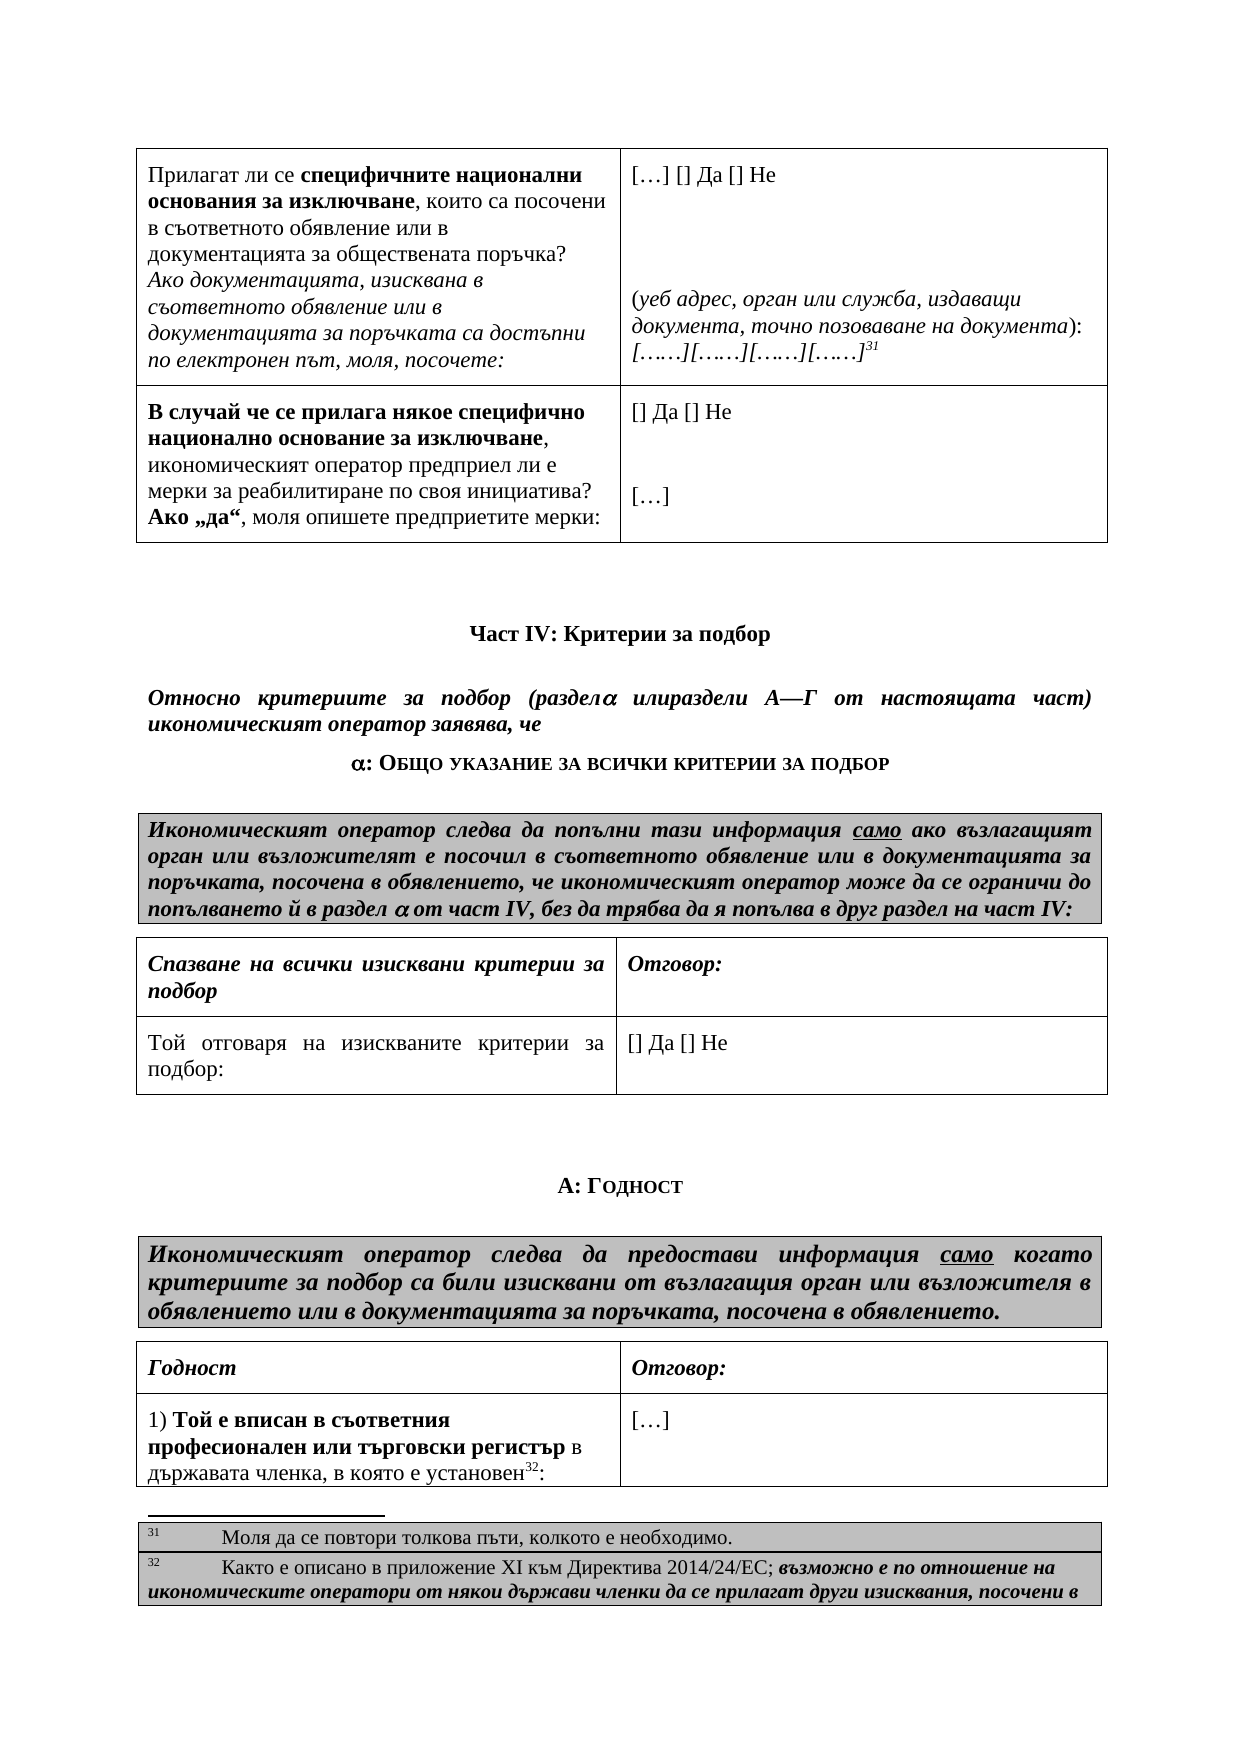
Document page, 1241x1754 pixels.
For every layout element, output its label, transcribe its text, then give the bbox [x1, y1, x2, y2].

table_cell [] Да [] Не […] [621, 386, 1107, 542]
text А: Годност [148, 1172, 1093, 1198]
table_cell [621, 1394, 1107, 1486]
table_header Отговор: [617, 938, 1107, 1016]
table_cell [] Да [] Не [617, 1017, 1107, 1094]
text Икономическият оператор следва да попълни тази информация само ако възлагащият орган или възложителят е посочил в съответното обявление или в документацията за поръчката, посочена в обявлението, че икономическият оператор може да се ограничи до попълването й в раздел от част ІV, без да трябва да я попълва в друг раздел на част ІV: [139, 814, 1101, 923]
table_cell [137, 1394, 620, 1486]
text Икономическият оператор следва да предостави информация само когато критериите за подбор са били изисквани от възлагащия орган или възложителя в обявлението или в документацията за поръчката, посочена в обявлението. [139, 1237, 1101, 1327]
table_header Отговор: [621, 1342, 1107, 1393]
text Относно критериите за подбор (раздел илираздели А—Г от настоящата част) икономическият оператор заявява, че [148, 683, 1093, 736]
table_cell Прилагат ли се специфичните национални основания за изключване, които са посочени в съответното обявление или в документацията за обществената поръчка? Ако документацията, изисквана в съответното обявление или в документацията за поръчката са достъпни по електронен път, моля, посочете: [137, 149, 620, 384]
table_cell […] [] Да [] Не (уеб адрес, орган или служба, издаващи документа, точно позоваване на документа): [……][……][……][……] [621, 149, 1107, 384]
text Част IV: Критерии за подбор [148, 620, 1093, 646]
text : Общо указание за всички критерии за подбор [148, 749, 1093, 775]
table_cell Той отговаря на изискваните критерии за подбор: [137, 1017, 616, 1094]
table_header Спазване на всички изисквани критерии за подбор [137, 938, 616, 1016]
table_header Годност [137, 1342, 620, 1393]
table_cell В случай че се прилага някое специфично национално основание за изключване, икономическият оператор предприел ли е мерки за реабилитиране по своя инициатива? Ако „да“, моля опишете предприетите мерки: [137, 386, 620, 542]
